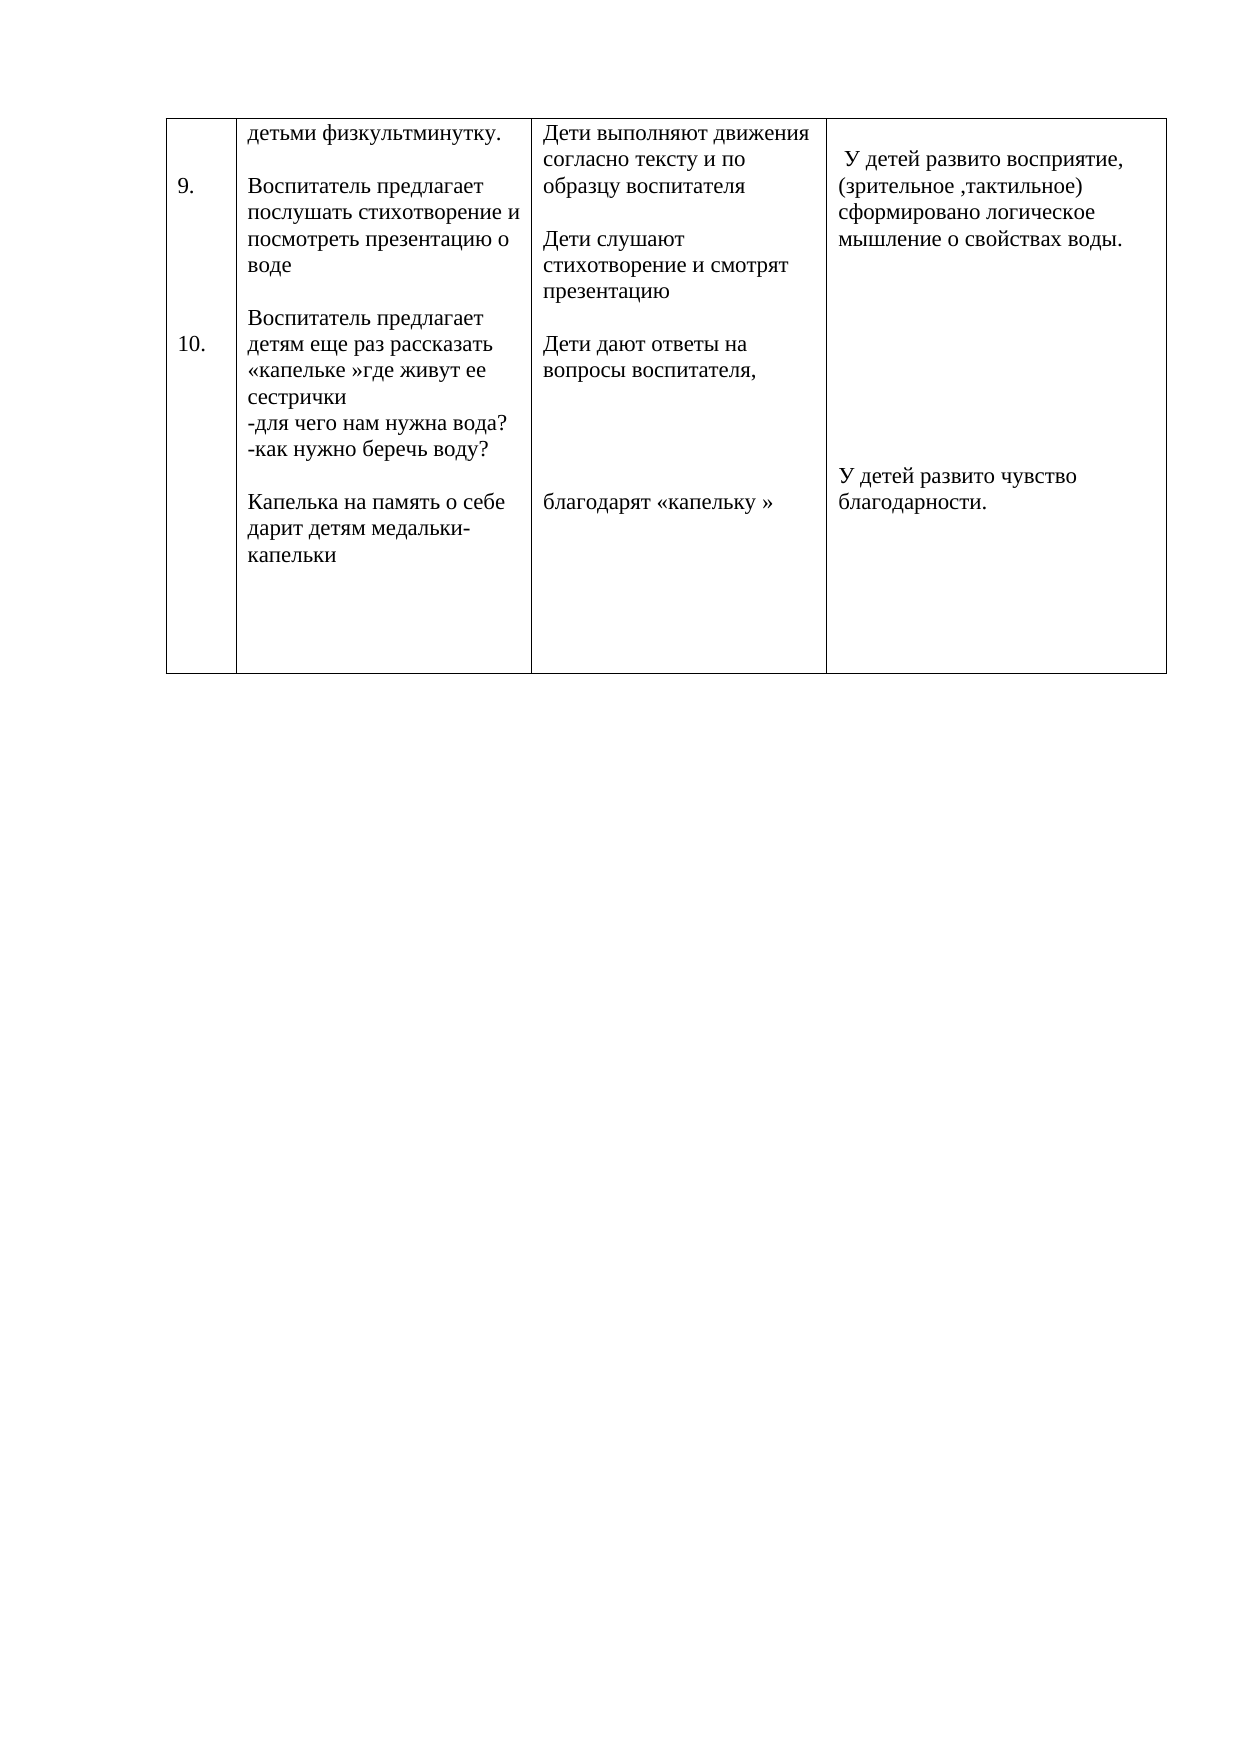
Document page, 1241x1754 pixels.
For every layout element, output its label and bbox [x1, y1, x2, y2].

table_cell [237, 119, 531, 673]
table_cell [827, 119, 1166, 673]
table_cell [532, 119, 826, 673]
table_cell [167, 119, 236, 673]
